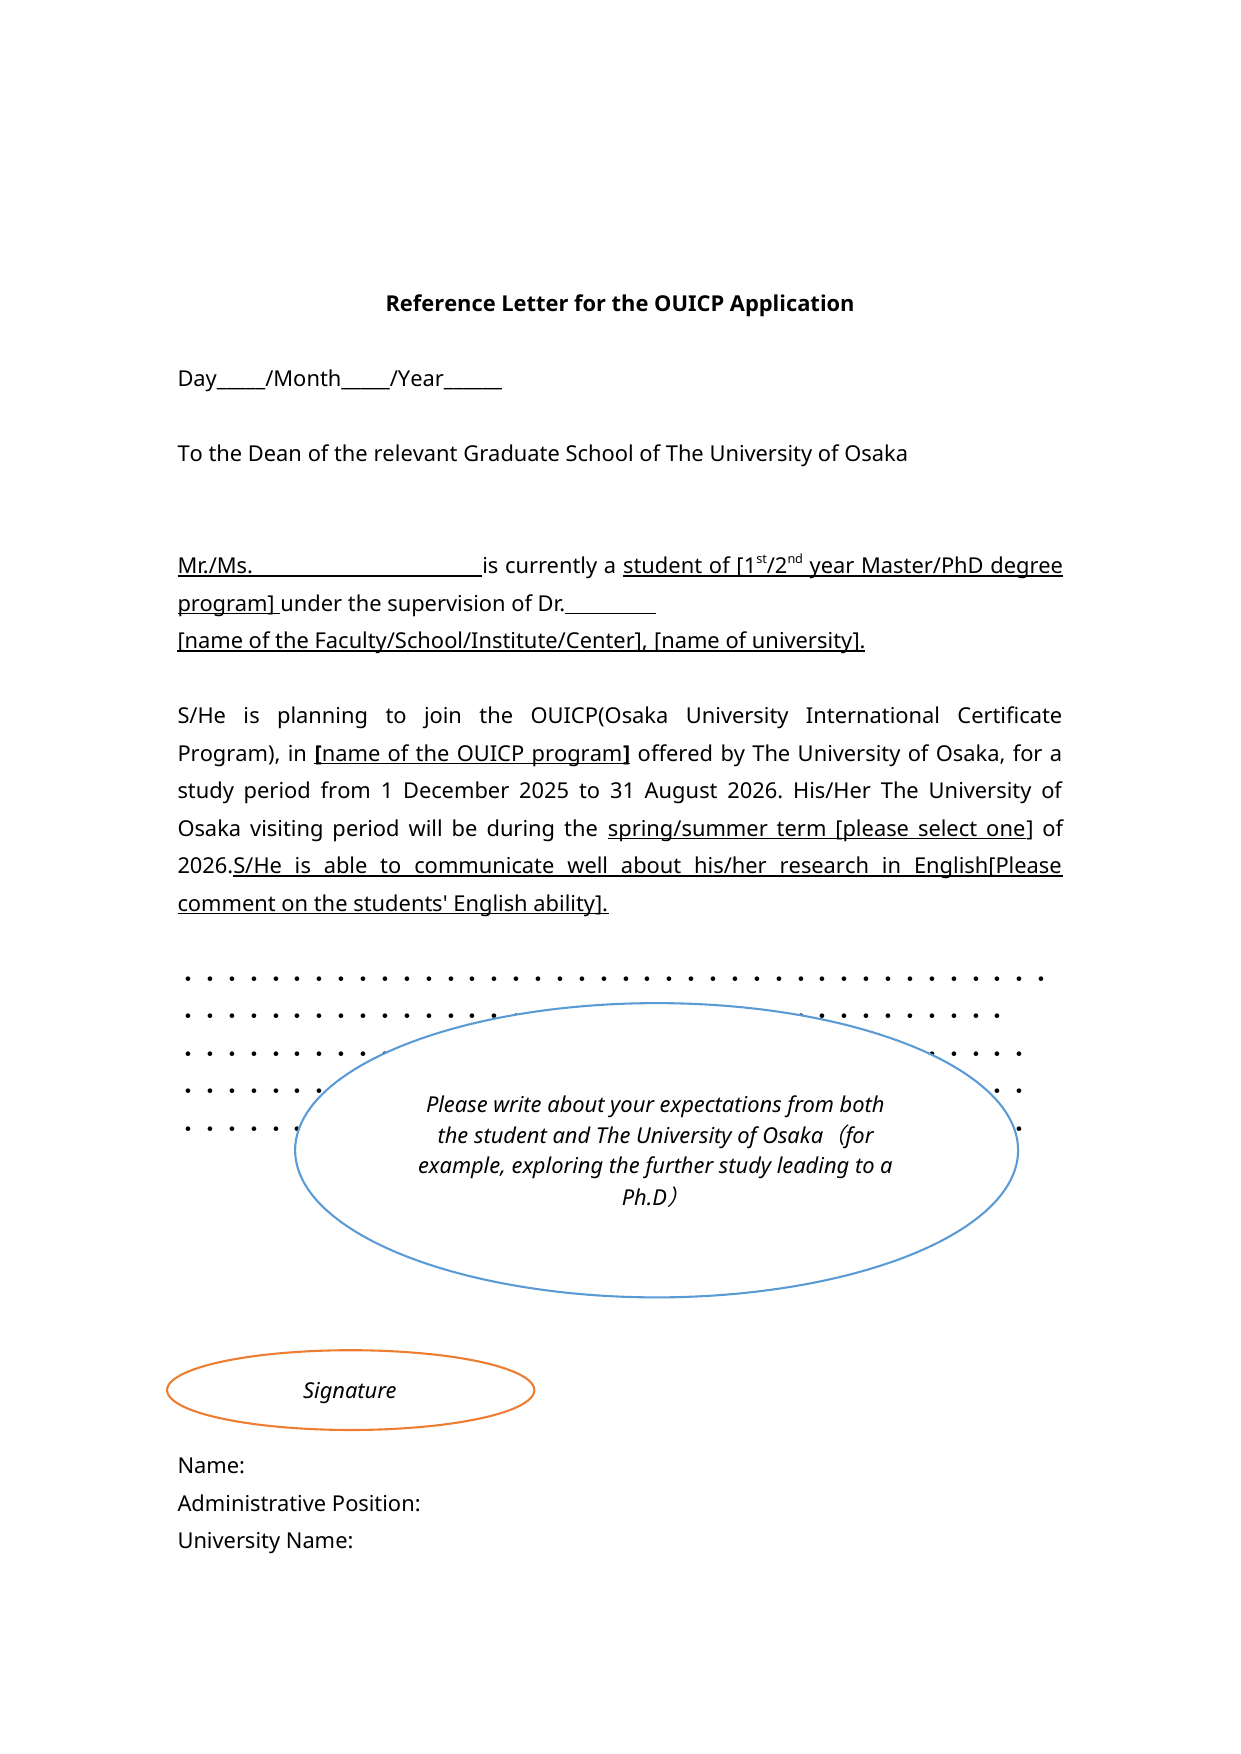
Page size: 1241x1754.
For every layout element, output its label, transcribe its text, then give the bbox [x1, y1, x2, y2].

text Administrative Position: [177, 1484, 1063, 1521]
text Day_____/Month_____/Year______ [177, 359, 1063, 396]
text ・・・・・・・・・・・・・・・・・・・・・・・・・・・・・・・・・・・・・・・ [177, 1034, 428, 1071]
text [name of the Faculty/School/Institute/Center], [name of university]. [177, 621, 1063, 659]
text Reference Letter for the OUICP Application [177, 284, 1063, 321]
text ・・・・・・・・・・・・・・・・・・・・・・・・・・・・・・・・・・・・・・・ [885, 1034, 1063, 1071]
text University Name: [177, 1521, 1063, 1559]
text ・・・・・・・・・・・・・・・・・・・・・・・・・・・・・・・・・・・・・・・ [177, 1071, 348, 1109]
text Name: [177, 1446, 1063, 1484]
text ・・・・・・・・・・・・・・・・・・・・・・・・・・・・・・・・・・・・・・・・・・・・・・・・・・・・・・・・・・・・・・・・・・・・・・・・・・・・・・ [177, 959, 1063, 1034]
text To the Dean of the relevant Graduate School of The University of Osaka [177, 434, 1063, 471]
text ・・・・・・・・・・・・・・・・・・・・・・・・・・・・・・・・・・・・・・・ [177, 1109, 307, 1146]
text S/He is planning to join the OUICP(Osaka University International Certificate Program), in [name of the OUICP program] offered by The University of Osaka, for a study period from 1 December 2025 to 31 August 2026. His/Her The University of Osaka visiting period will be during the spring/summer term [please select one] of 2026.S/He is able to communicate well about his/her research in English[Please comment on the students' English ability]. [177, 696, 1063, 921]
text Mr./Ms. is currently a student of [1st/2nd year Master/PhD degree program] under the supervision of Dr. [177, 546, 1063, 621]
